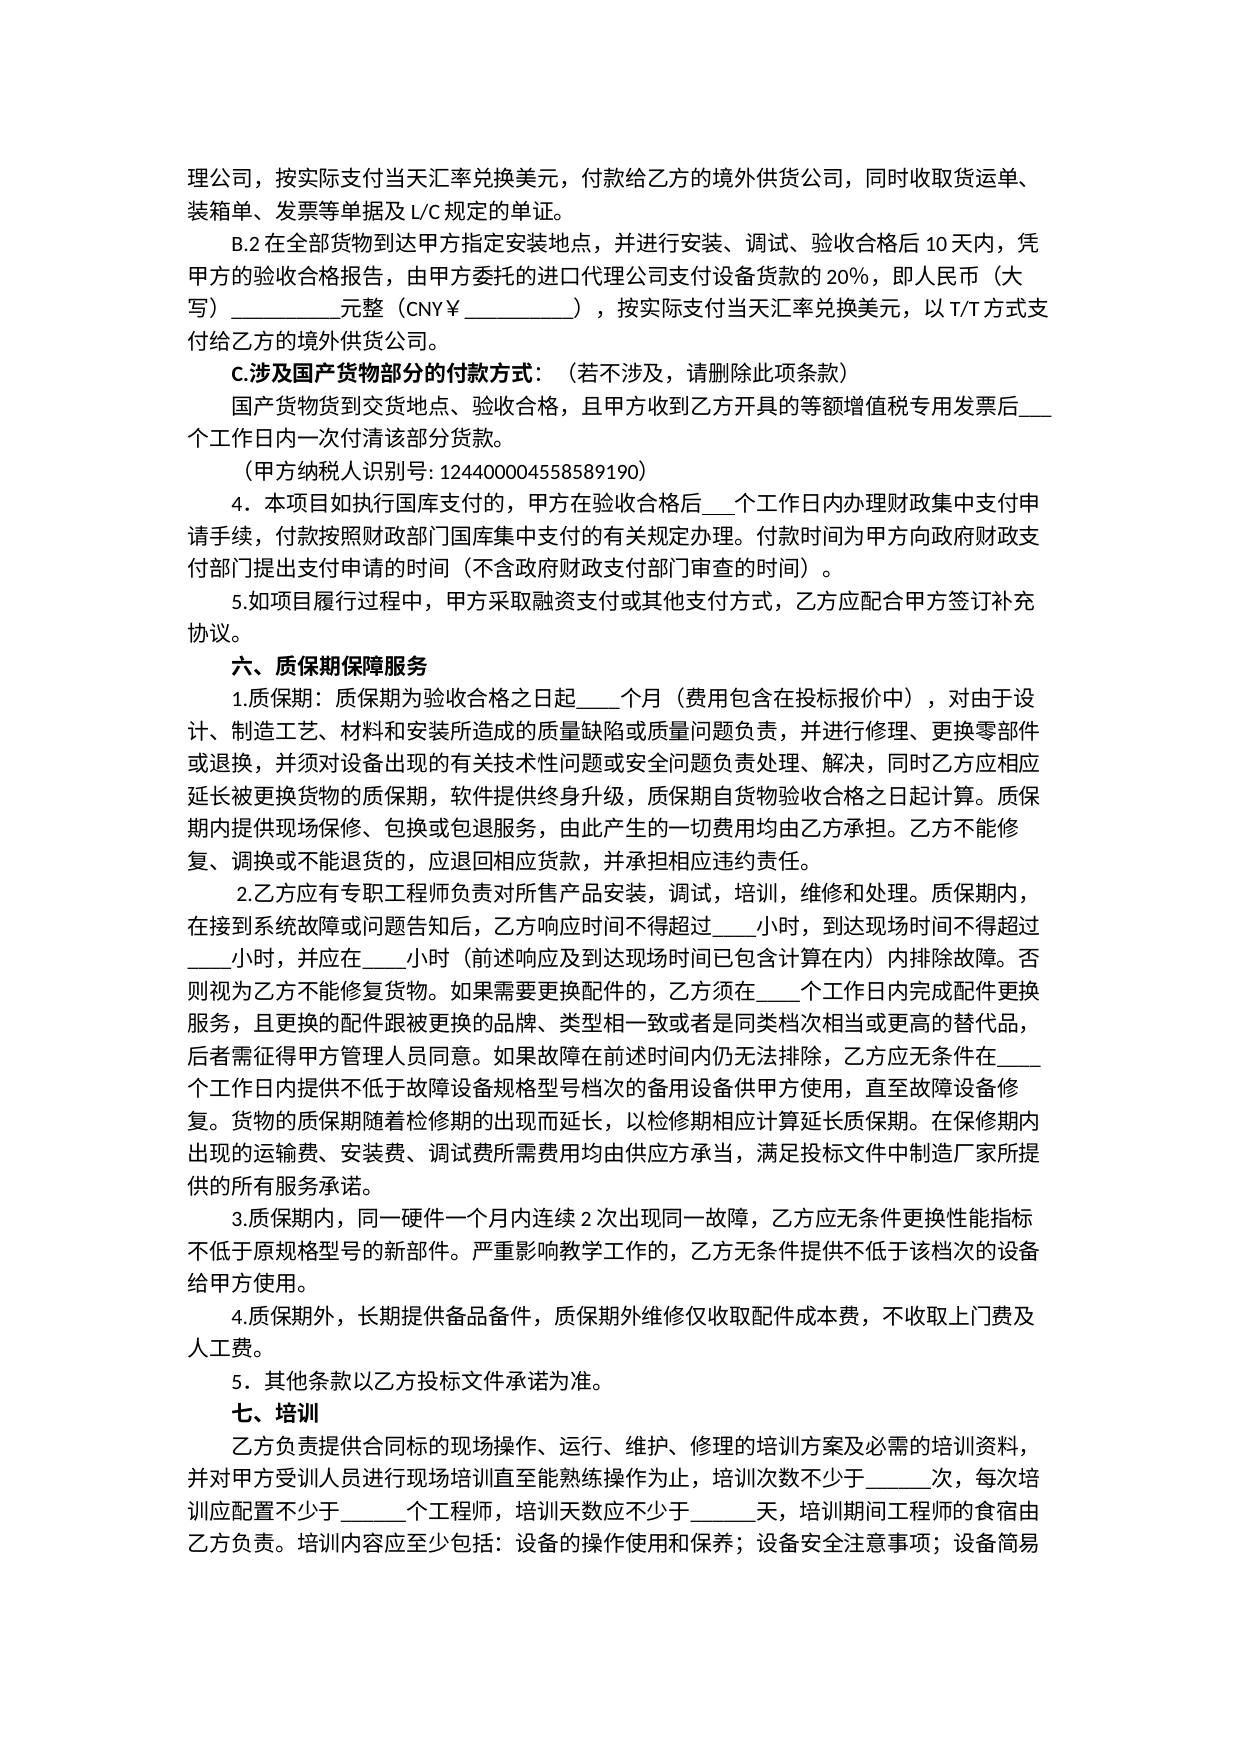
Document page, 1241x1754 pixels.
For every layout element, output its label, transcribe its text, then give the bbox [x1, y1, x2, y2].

text 七、培训 [187, 1397, 1053, 1429]
text 4.质保期外，长期提供备品备件，质保期外维修仅收取配件成本费，不收取上门费及人工费。 [187, 1299, 1053, 1364]
text 3.质保期内，同一硬件一个月内连续2次出现同一故障，乙方应无条件更换性能指标不低于原规格型号的新部件。严重影响教学工作的，乙方无条件提供不低于该档次的设备给甲方使用。 [187, 1202, 1053, 1299]
text 六、质保期保障服务 [187, 649, 1053, 682]
text （甲方纳税人识别号: 124400004558589190） [187, 454, 1053, 487]
text 2.乙方应有专职工程师负责对所售产品安装，调试，培训，维修和处理。质保期内，在接到系统故障或问题告知后，乙方响应时间不得超过____小时，到达现场时间不得超过____小时，并应在____小时（前述响应及到达现场时间已包含计算在内）内排除故障。否则视为乙方不能修复货物。如果需要更换配件的，乙方须在____个工作日内完成配件更换服务，且更换的配件跟被更换的品牌、类型相一致或者是同类档次相当或更高的替代品，后者需征得甲方管理人员同意。如果故障在前述时间内仍无法排除，乙方应无条件在____个工作日内提供不低于故障设备规格型号档次的备用设备供甲方使用，直至故障设备修复。货物的质保期随着检修期的出现而延长，以检修期相应计算延长质保期。在保修期内出现的运输费、安装费、调试费所需费用均由供应方承当，满足投标文件中制造厂家所提供的所有服务承诺。 [187, 877, 1053, 1202]
text 5.如项目履行过程中，甲方采取融资支付或其他支付方式，乙方应配合甲方签订补充协议。 [187, 584, 1053, 649]
text 1.质保期：质保期为验收合格之日起____个月（费用包含在投标报价中），对由于设计、制造工艺、材料和安装所造成的质量缺陷或质量问题负责，并进行修理、更换零部件或退换，并须对设备出现的有关技术性问题或安全问题负责处理、解决，同时乙方应相应延长被更换货物的质保期，软件提供终身升级，质保期自货物验收合格之日起计算。质保期内提供现场保修、包换或包退服务，由此产生的一切费用均由乙方承担。乙方不能修复、调换或不能退货的，应退回相应货款，并承担相应违约责任。 [187, 682, 1053, 877]
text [187, 1429, 1053, 1559]
text 5．其他条款以乙方投标文件承诺为准。 [187, 1364, 1053, 1397]
text 国产货物货到交货地点、验收合格，且甲方收到乙方开具的等额增值税专用发票后___个工作日内一次付清该部分货款。 [187, 389, 1053, 454]
text B.2在全部货物到达甲方指定安装地点，并进行安装、调试、验收合格后10天内，凭甲方的验收合格报告，由甲方委托的进口代理公司支付设备货款的20％，即人民币（大写）__________元整（CNY￥__________），按实际支付当天汇率兑换美元，以T/T方式支付给乙方的境外供货公司。 [187, 227, 1053, 357]
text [187, 162, 1053, 227]
text 4．本项目如执行国库支付的，甲方在验收合格后 个工作日内办理财政集中支付申请手续，付款按照财政部门国库集中支付的有关规定办理。付款时间为甲方向政府财政支付部门提出支付申请的时间（不含政府财政支付部门审查的时间）。 [187, 487, 1053, 584]
text C.涉及国产货物部分的付款方式：（若不涉及，请删除此项条款） [187, 357, 1053, 389]
